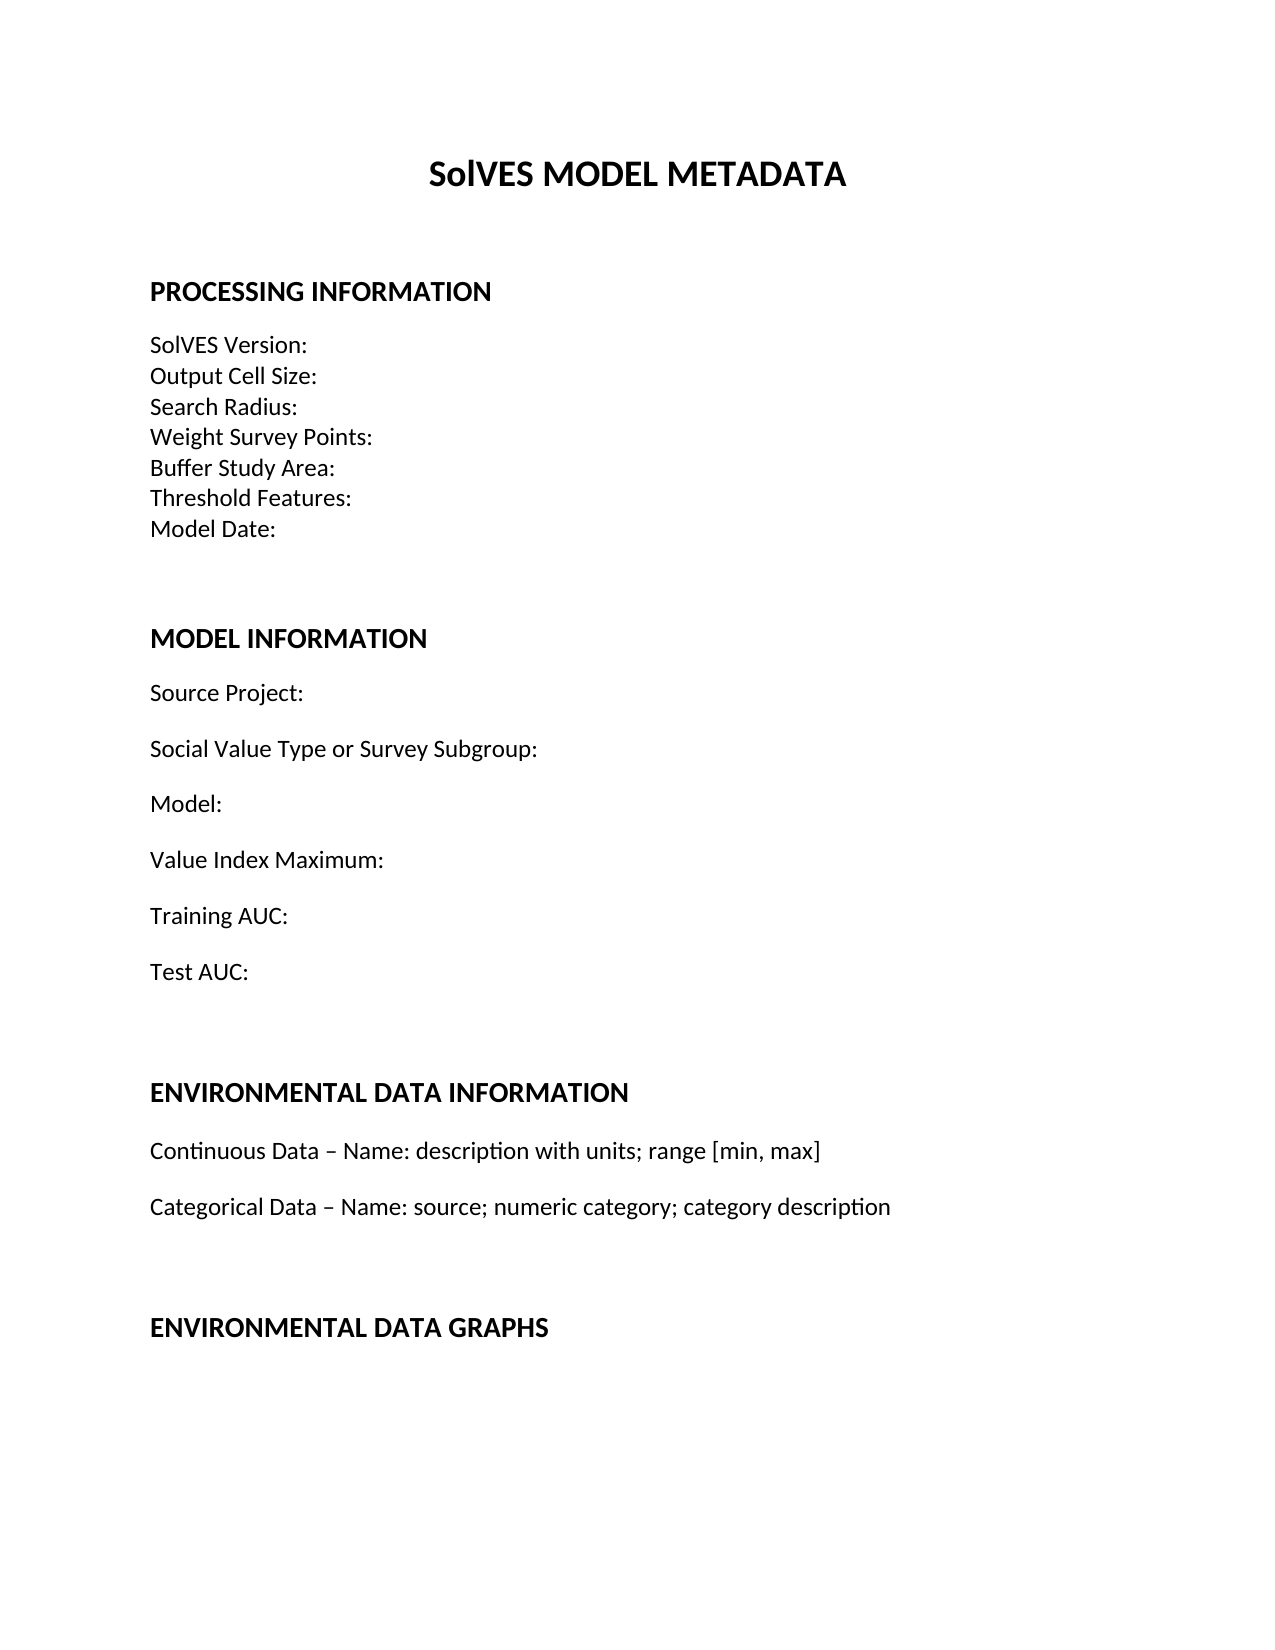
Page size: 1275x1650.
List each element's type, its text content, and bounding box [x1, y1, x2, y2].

text PROCESSING INFORMATION [150, 273, 1125, 309]
text Model: [150, 789, 1125, 819]
text ENVIRONMENTAL DATA GRAPHS [150, 1309, 1125, 1344]
text Value Index Maximum: [150, 844, 1125, 875]
text Continuous Data – Name: description with units; range [min, max] [150, 1136, 1125, 1166]
text SolVES MODEL METADATA [150, 150, 1125, 196]
text Test AUC: [150, 956, 1125, 987]
text SolVES Version: Output Cell Size: Search Radius: Weight Survey Points: Buffer Study Area: Threshold Features: Model Date: [150, 329, 1125, 543]
text ENVIRONMENTAL DATA INFORMATION [150, 1074, 1125, 1109]
text Training AUC: [150, 900, 1125, 931]
text Social Value Type or Survey Subgroup: [150, 733, 1125, 763]
text MODEL INFORMATION [150, 621, 1125, 656]
text Categorical Data – Name: source; numeric category; category description [150, 1191, 1125, 1222]
text Source Project: [150, 677, 1125, 707]
